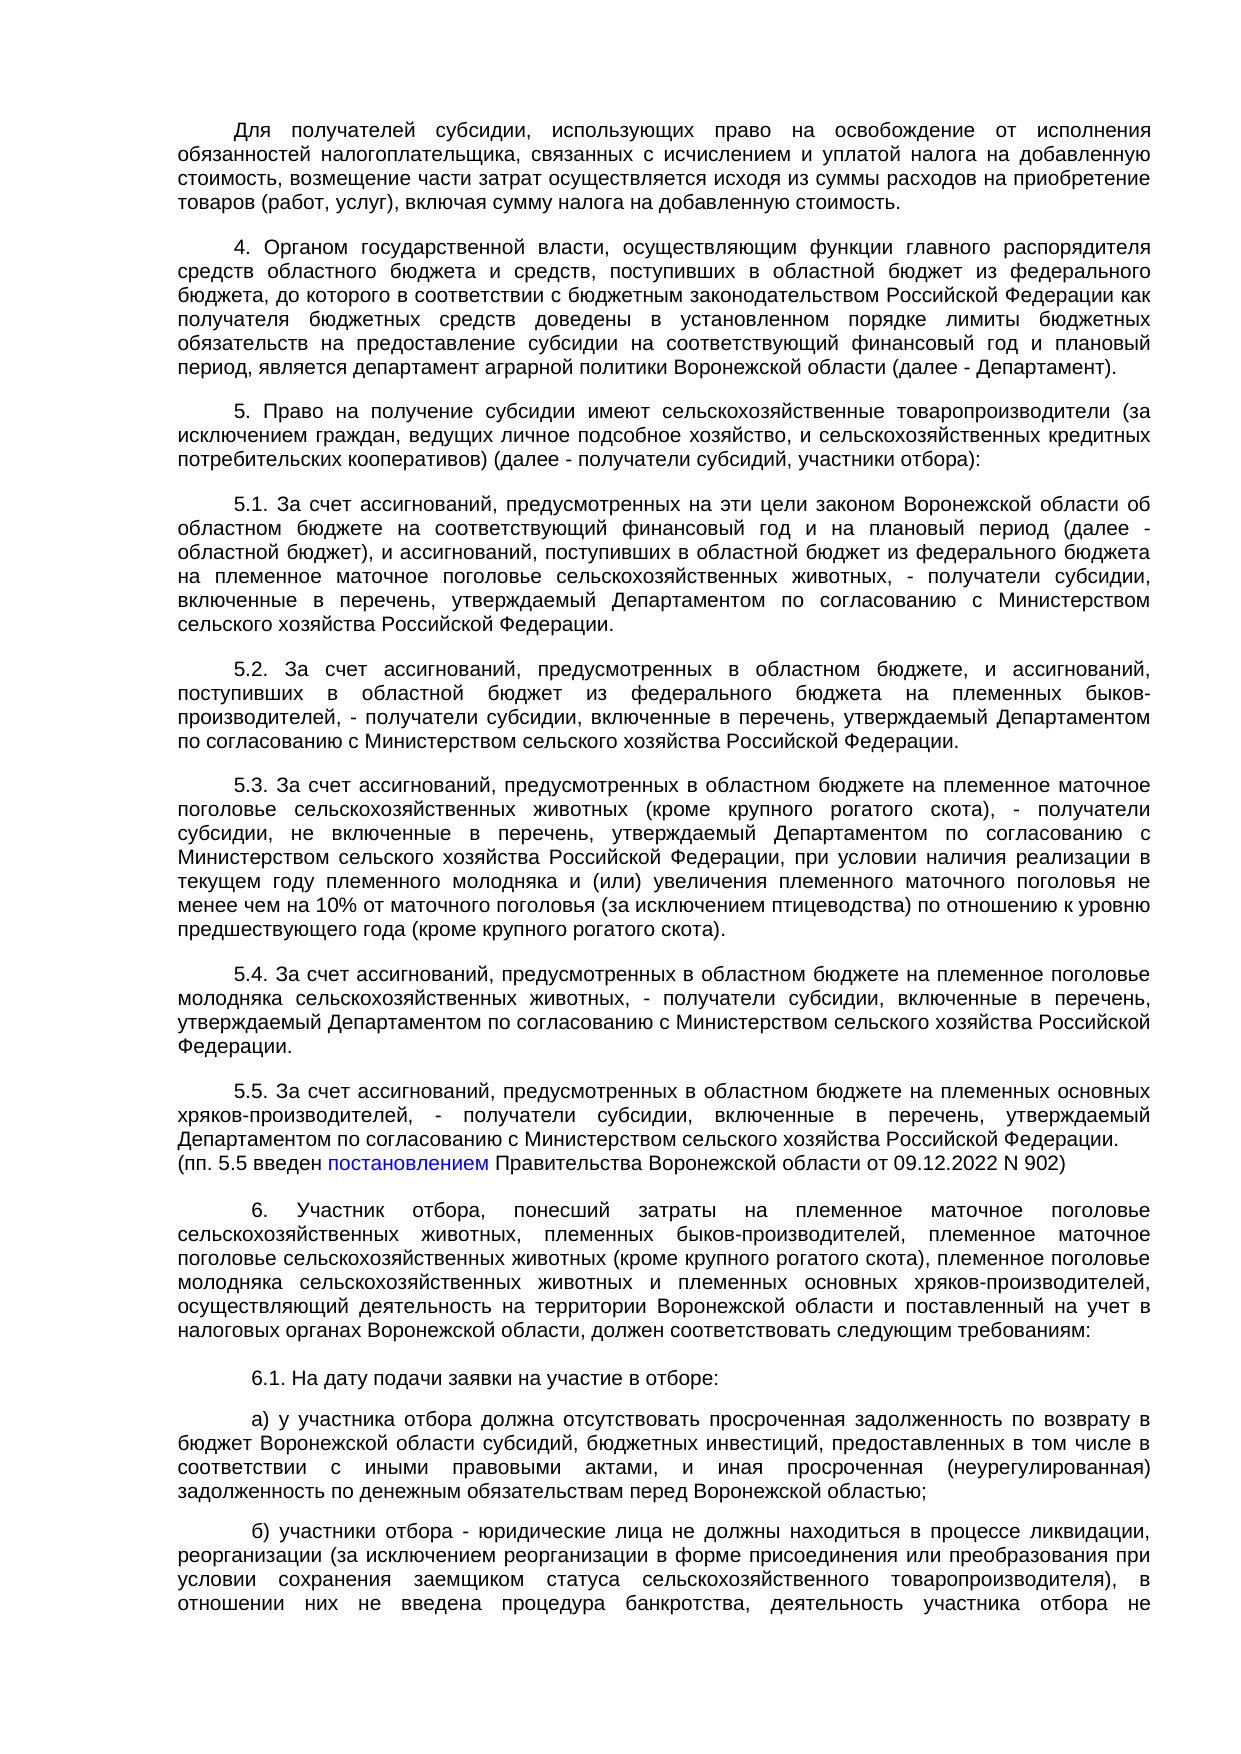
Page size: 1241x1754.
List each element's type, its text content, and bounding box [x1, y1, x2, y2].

text 5. Право на получение субсидии имеют сельскохозяйственные товаропроизводители (за исключением граждан, ведущих личное подсобное хозяйство, и сельскохозяйственных кредитных потребительских кооперативов) (далее - получатели субсидий, участники отбора): [177, 399, 1152, 471]
text 5.1. За счет ассигнований, предусмотренных на эти цели законом Воронежской области об областном бюджете на соответствующий финансовый год и на плановый период (далее - областной бюджет), и ассигнований, поступивших в областной бюджет из федерального бюджета на племенное маточное поголовье сельскохозяйственных животных, - получатели субсидии, включенные в перечень, утверждаемый Департаментом по согласованию с Министерством сельского хозяйства Российской Федерации. [177, 492, 1152, 636]
text 5.4. За счет ассигнований, предусмотренных в областном бюджете на племенное поголовье молодняка сельскохозяйственных животных, - получатели субсидии, включенные в перечень, утверждаемый Департаментом по согласованию с Министерством сельского хозяйства Российской Федерации. [177, 962, 1152, 1058]
text 4. Органом государственной власти, осуществляющим функции главного распорядителя средств областного бюджета и средств, поступивших в областной бюджет из федерального бюджета, до которого в соответствии с бюджетным законодательством Российской Федерации как получателя бюджетных средств доведены в установленном порядке лимиты бюджетных обязательств на предоставление субсидии на соответствующий финансовый год и плановый период, является департамент аграрной политики Воронежской области (далее - Департамент). [177, 235, 1152, 378]
text (пп. 5.5 введен постановлением Правительства Воронежской области от 09.12.2022 N 902) [177, 1150, 1152, 1174]
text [177, 1519, 1152, 1615]
text а) у участника отбора должна отсутствовать просроченная задолженность по возврату в бюджет Воронежской области субсидий, бюджетных инвестиций, предоставленных в том числе в соответствии с иными правовыми актами, и иная просроченная (неурегулированная) задолженность по денежным обязательствам перед Воронежской областью; [177, 1407, 1152, 1502]
text Для получателей субсидии, использующих право на освобождение от исполнения обязанностей налогоплательщика, связанных с исчислением и уплатой налога на добавленную стоимость, возмещение части затрат осуществляется исходя из суммы расходов на приобретение товаров (работ, услуг), включая сумму налога на добавленную стоимость. [177, 118, 1152, 214]
text 5.5. За счет ассигнований, предусмотренных в областном бюджете на племенных основных хряков-производителей, - получатели субсидии, включенные в перечень, утверждаемый Департаментом по согласованию с Министерством сельского хозяйства Российской Федерации. [177, 1078, 1152, 1150]
text 5.2. За счет ассигнований, предусмотренных в областном бюджете, и ассигнований, поступивших в областной бюджет из федерального бюджета на племенных быков-производителей, - получатели субсидии, включенные в перечень, утверждаемый Департаментом по согласованию с Министерством сельского хозяйства Российской Федерации. [177, 657, 1152, 752]
text 6.1. На дату подачи заявки на участие в отборе: [177, 1366, 1152, 1390]
text 5.3. За счет ассигнований, предусмотренных в областном бюджете на племенное маточное поголовье сельскохозяйственных животных (кроме крупного рогатого скота), - получатели субсидии, не включенные в перечень, утверждаемый Департаментом по согласованию с Министерством сельского хозяйства Российской Федерации, при условии наличия реализации в текущем году племенного молодняка и (или) увеличения племенного маточного поголовья не менее чем на 10% от маточного поголовья (за исключением птицеводства) по отношению к уровню предшествующего года (кроме крупного рогатого скота). [177, 773, 1152, 941]
text 6. Участник отбора, понесший затраты на племенное маточное поголовье сельскохозяйственных животных, племенных быков-производителей, племенное маточное поголовье сельскохозяйственных животных (кроме крупного рогатого скота), племенное поголовье молодняка сельскохозяйственных животных и племенных основных хряков-производителей, осуществляющий деятельность на территории Воронежской области и поставленный на учет в налоговых органах Воронежской области, должен соответствовать следующим требованиям: [177, 1198, 1152, 1342]
